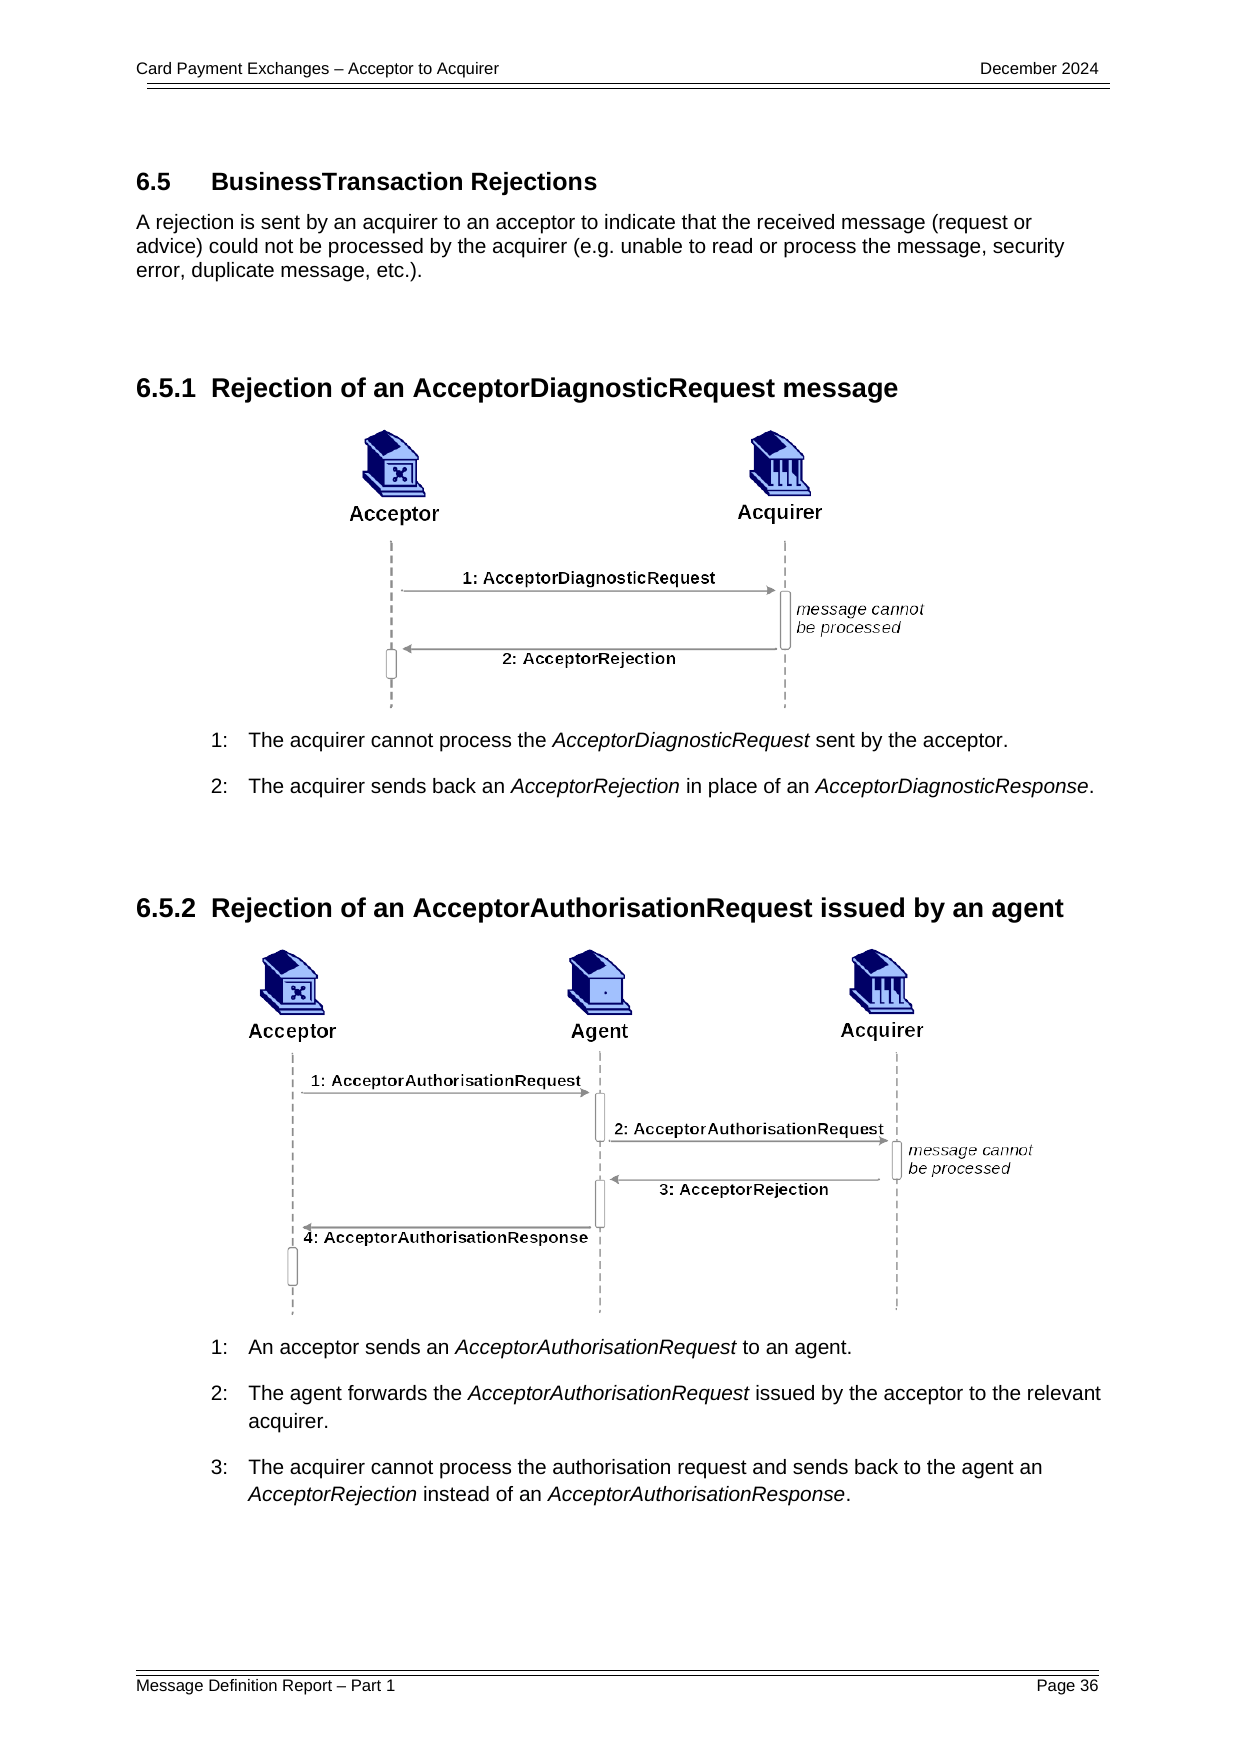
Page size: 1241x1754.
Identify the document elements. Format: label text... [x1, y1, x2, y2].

text The acquirer sends back an AcceptorRejection in place of an AcceptorDiagnosticResponse. [211, 774, 1104, 798]
list The agent forwards the AcceptorAuthorisationRequest issued by the acceptor to the relevant acquirer. [211, 1381, 1104, 1432]
list An acceptor sends an AcceptorAuthorisationRequest to an agent. [211, 1335, 1104, 1359]
subtitle Rejection of an AcceptorAuthorisationRequest issued by an agent [136, 892, 1104, 923]
list The acquirer cannot process the AcceptorDiagnosticRequest sent by the acceptor. [211, 728, 1104, 752]
list The acquirer cannot process the authorisation request and sends back to the agent an AcceptorRejection instead of an AcceptorAuthorisationResponse. [211, 1455, 1104, 1506]
text A rejection is sent by an acquirer to an acceptor to indicate that the received message (request or advice) could not be processed by the acquirer (e.g. unable to read or process the message, security error, duplicate message, etc.). [136, 210, 1104, 282]
subtitle BusinessTransaction Rejections [136, 167, 1104, 195]
subtitle Rejection of an AcceptorDiagnosticRequest message [136, 372, 1104, 404]
